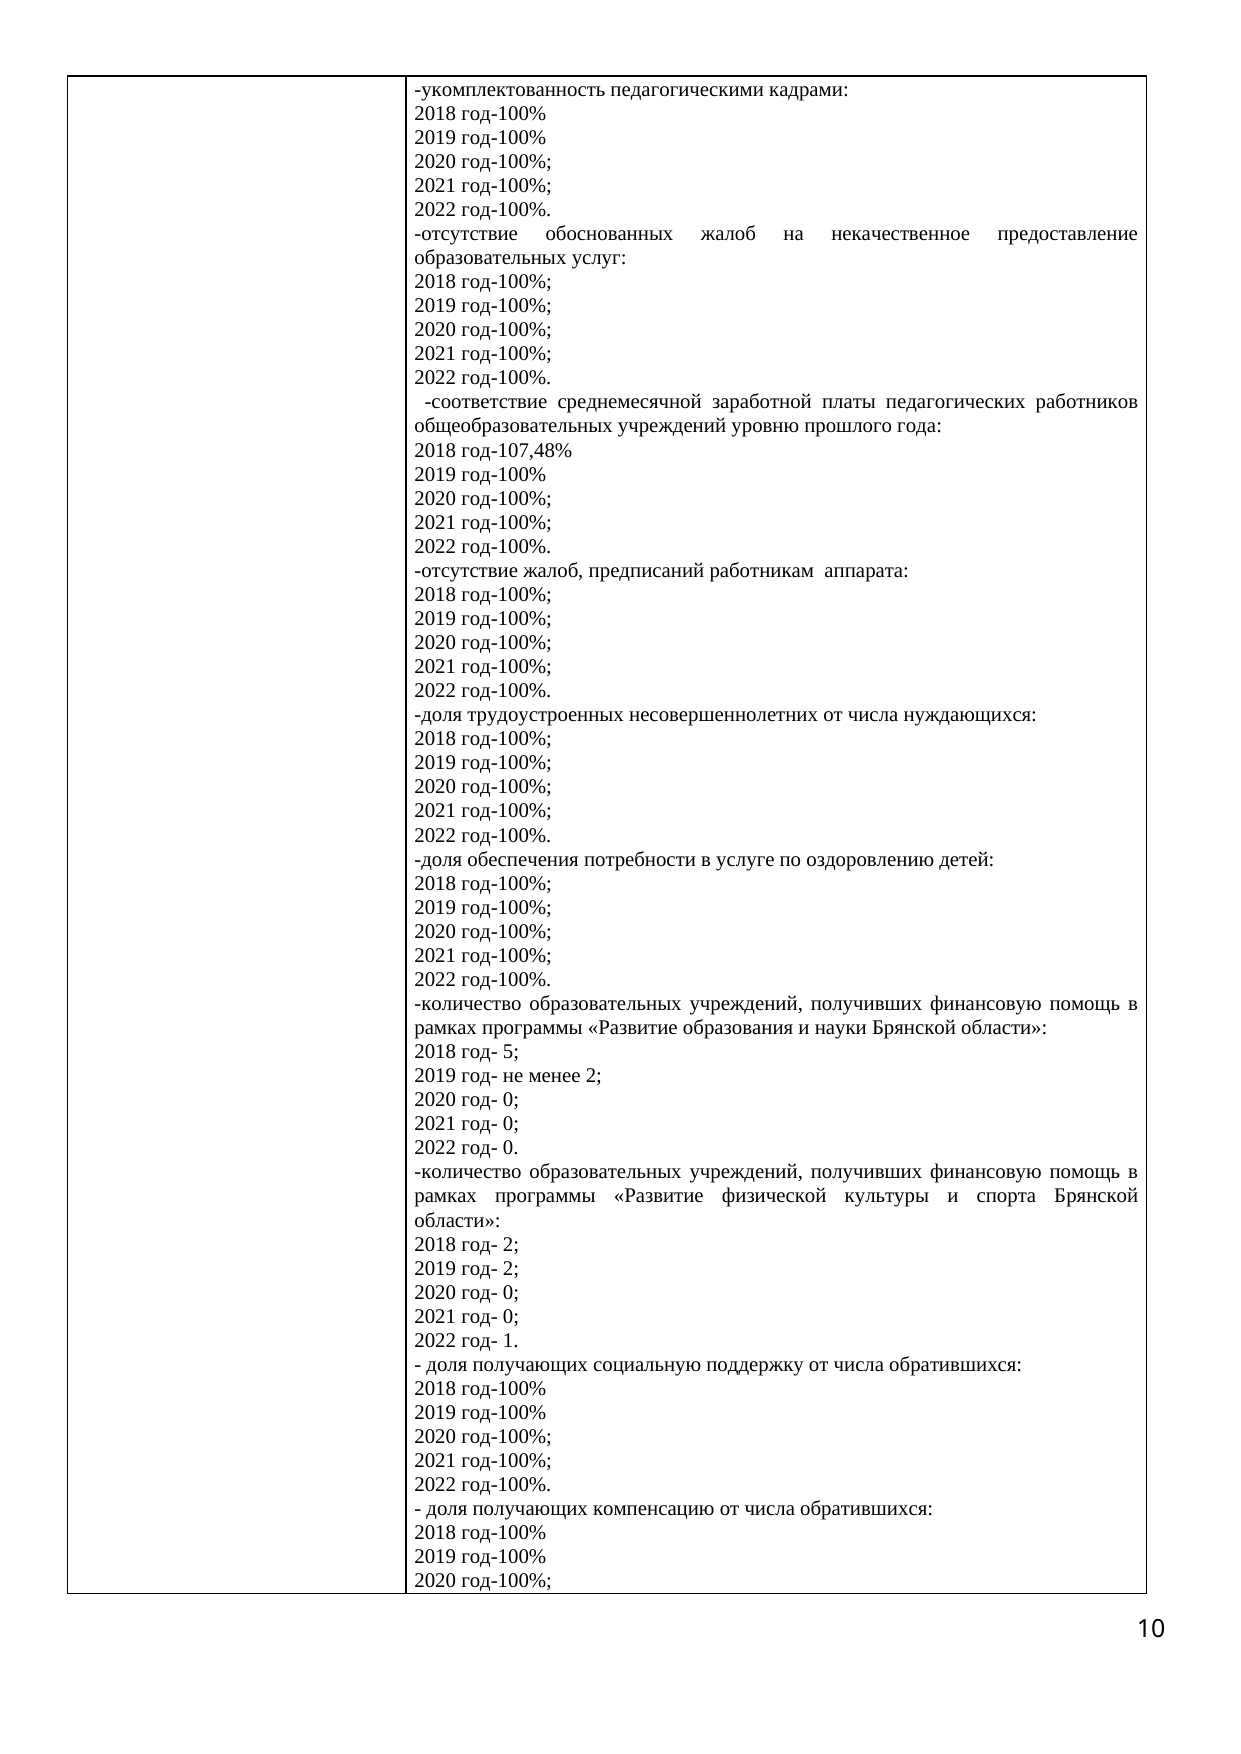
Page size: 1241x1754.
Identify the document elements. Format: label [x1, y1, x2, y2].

table_header [68, 77, 405, 1592]
table_header [407, 77, 1146, 1592]
